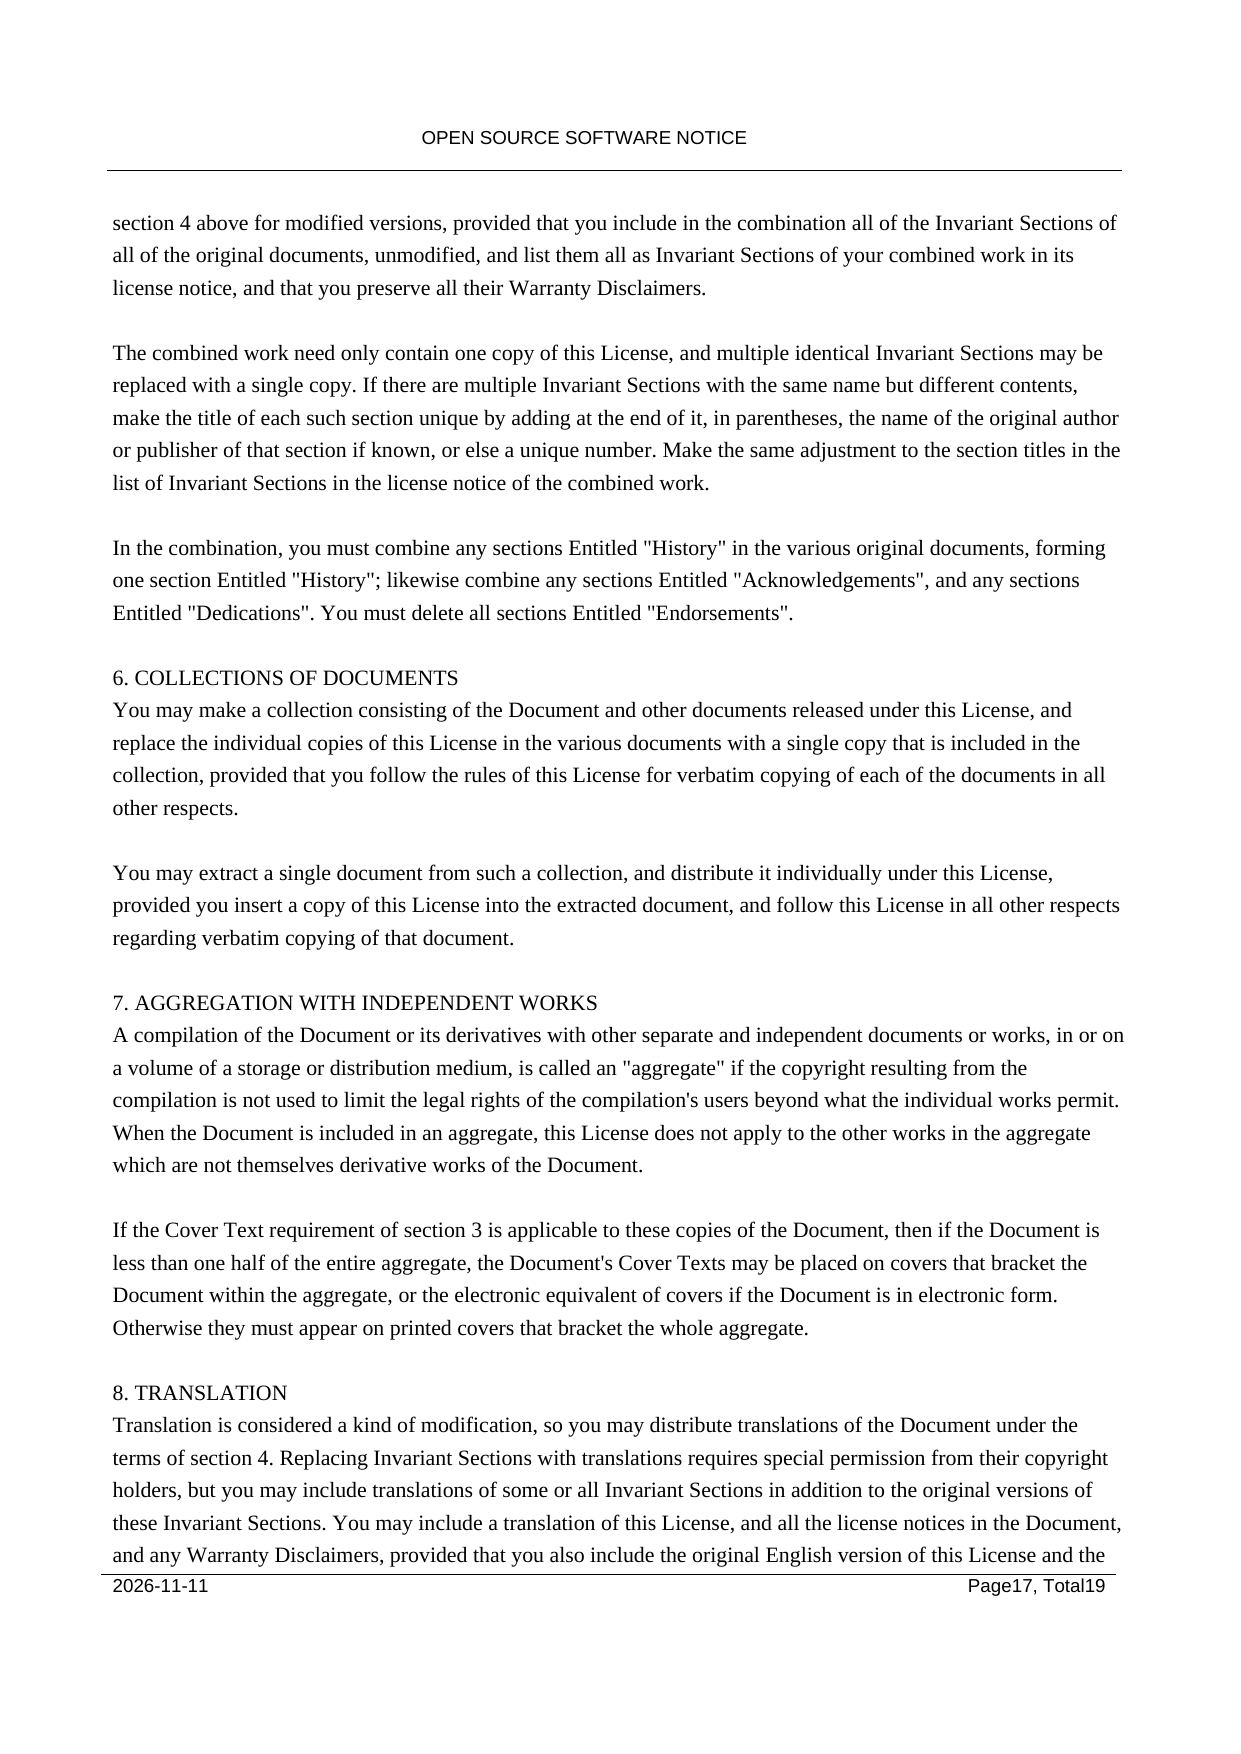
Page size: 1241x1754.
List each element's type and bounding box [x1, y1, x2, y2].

text [112, 206, 1128, 1571]
